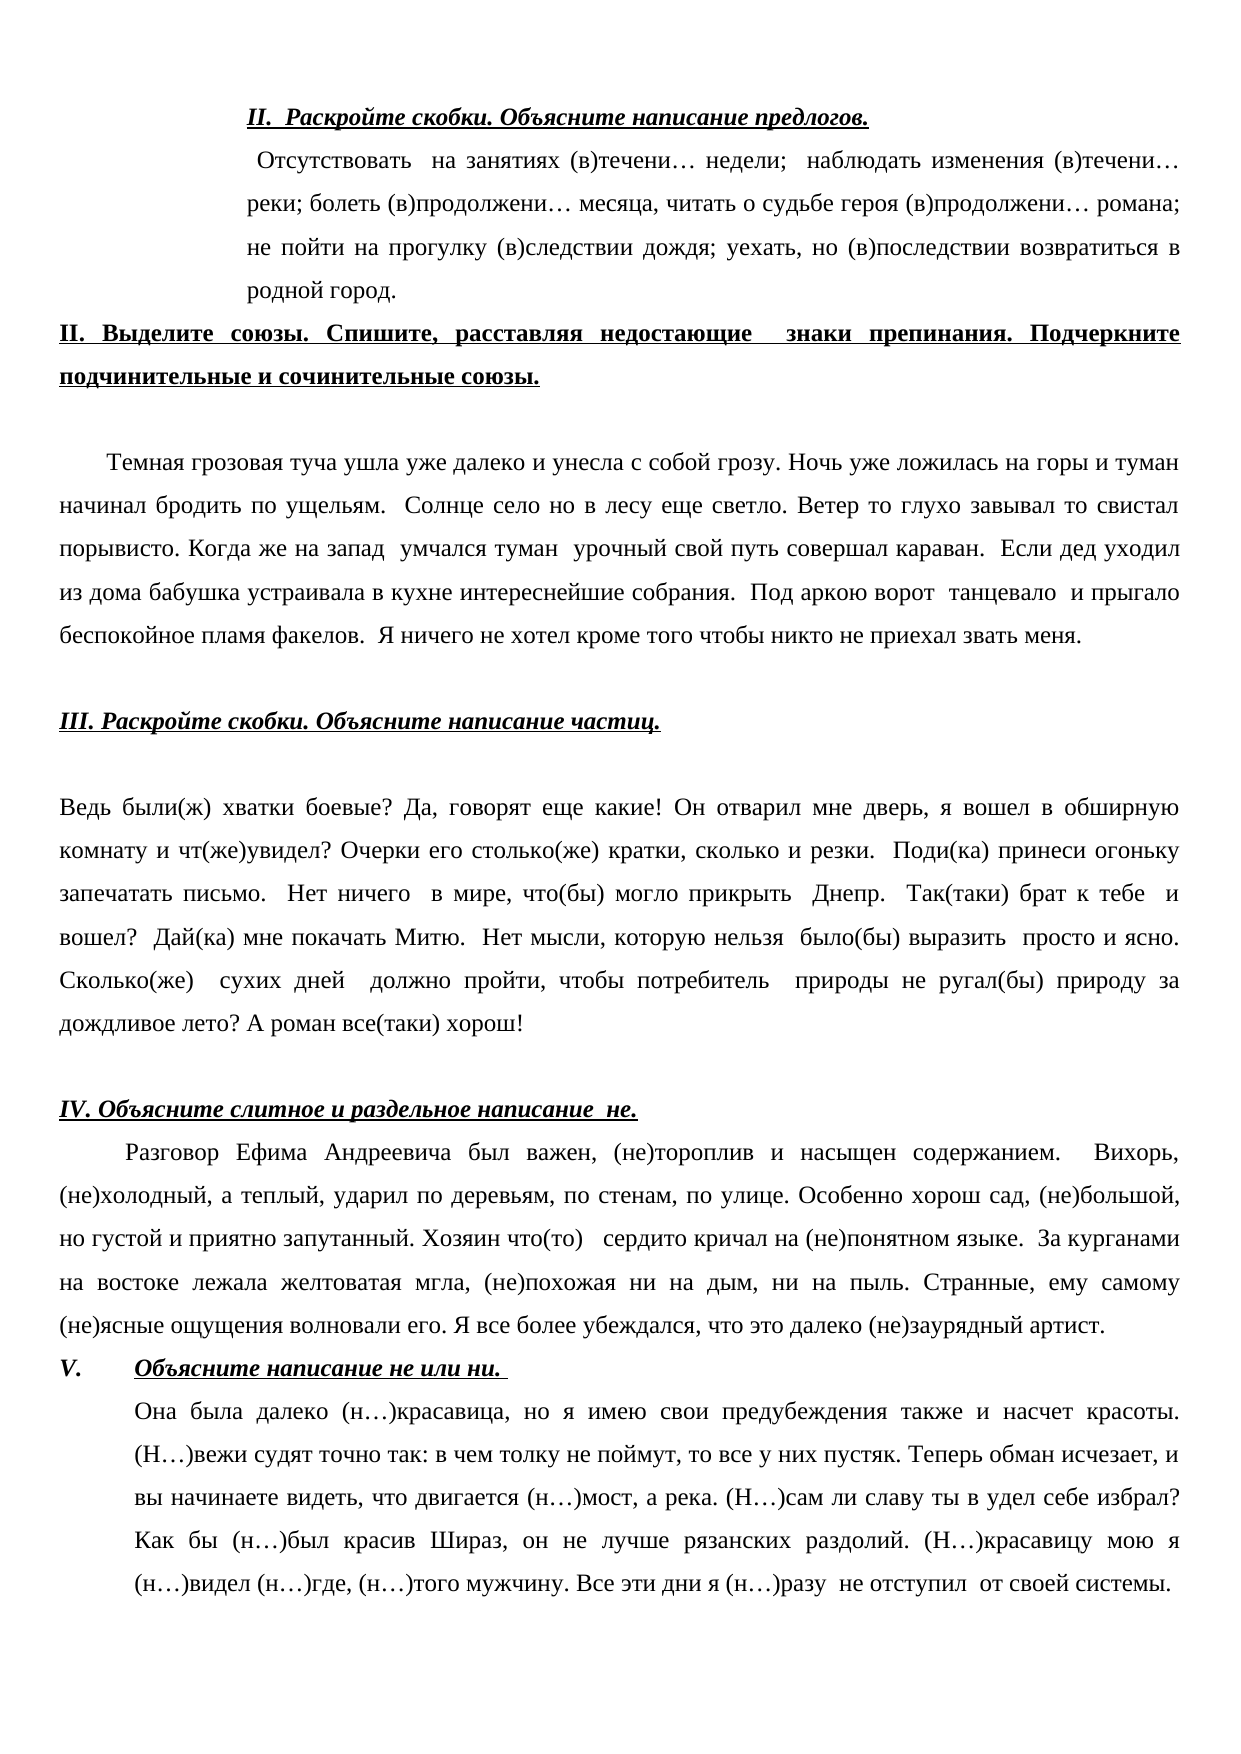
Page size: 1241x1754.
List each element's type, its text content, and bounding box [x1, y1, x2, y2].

text II. Выделите союзы. Спишите, расставляя недостающие знаки препинания. Подчеркните подчинительные и сочинительные союзы. [59, 344, 1181, 390]
text II. Выделите союзы. Спишите, расставляя недостающие знаки препинания. Подчеркните подчинительные и сочинительные союзы. [59, 318, 1181, 343]
text Отсутствовать на занятиях (в)течени… недели; наблюдать изменения (в)течени… реки; болеть (в)продолжени… месяца, читать о судьбе героя (в)продолжени… романа; не пойти на прогулку (в)следствии дождя; уехать, но (в)последствии возвратиться в родной город. [247, 145, 1181, 303]
text Разговор Ефима Андреевича был важен, (не)тороплив и насыщен содержанием. Вихорь, (не)холодный, а теплый, ударил по деревьям, по стенам, по улице. Особенно хорош сад, (не)большой, но густой и приятно запутанный. Хозяин что(то) сердито кричал на (не)понятном языке. За курганами на востоке лежала желтоватая мгла, (не)похожая ни на дым, ни на пыль. Странные, ему самому (не)ясные ощущения волновали его. Я все более убеждался, что это далеко (не)заурядный артист. [59, 1137, 1181, 1338]
text Темная грозовая туча ушла уже далеко и унесла с собой грозу. Ночь уже ложилась на горы и туман начинал бродить по ущельям. Солнце село но в лесу еще светло. Ветер то глухо завывал то свистал порывисто. Когда же на запад умчался туман урочный свой путь совершал караван. Если дед уходил из дома бабушка устраивала в кухне интереснейшие собрания. Под аркою ворот танцевало и прыгало беспокойное пламя факелов. Я ничего не хотел кроме того чтобы никто не приехал звать меня. [59, 447, 1181, 648]
text III. Раскройте скобки. Объясните написание частиц. [59, 706, 1181, 735]
text Ведь были(ж) хватки боевые? Да, говорят еще какие! Он отварил мне дверь, я вошел в обширную комнату и чт(же)увидел? Очерки его столько(же) кратки, сколько и резки. Поди(ка) принеси огоньку запечатать письмо. Нет ничего в мире, что(бы) могло прикрыть Днепр. Так(таки) брат к тебе и вошел? Дай(ка) мне покачать Митю. Нет мысли, которую нельзя было(бы) выразить просто и ясно. Сколько(же) сухих дней должно пройти, чтобы потребитель природы не ругал(бы) природу за дождливое лето? А роман все(таки) хорош! [59, 792, 1181, 1037]
text IV. Объясните слитное и раздельное написание не. [59, 1094, 1181, 1123]
text II. Раскройте скобки. Объясните написание предлогов. [247, 102, 1181, 131]
list Объясните написание не или ни. [59, 1353, 1181, 1382]
text Она была далеко (н…)красавица, но я имею свои предубеждения также и насчет красоты. (Н…)вежи судят точно так: в чем толку не поймут, то все у них пустяк. Теперь обман исчезает, и вы начинаете видеть, что двигается (н…)мост, а река. (Н…)сам ли славу ты в удел себе избрал? Как бы (н…)был красив Шираз, он не лучше рязанских раздолий. (Н…)красавицу мою я (н…)видел (н…)где, (н…)того мужчину. Все эти дни я (н…)разу не отступил от своей системы. [134, 1396, 1181, 1597]
